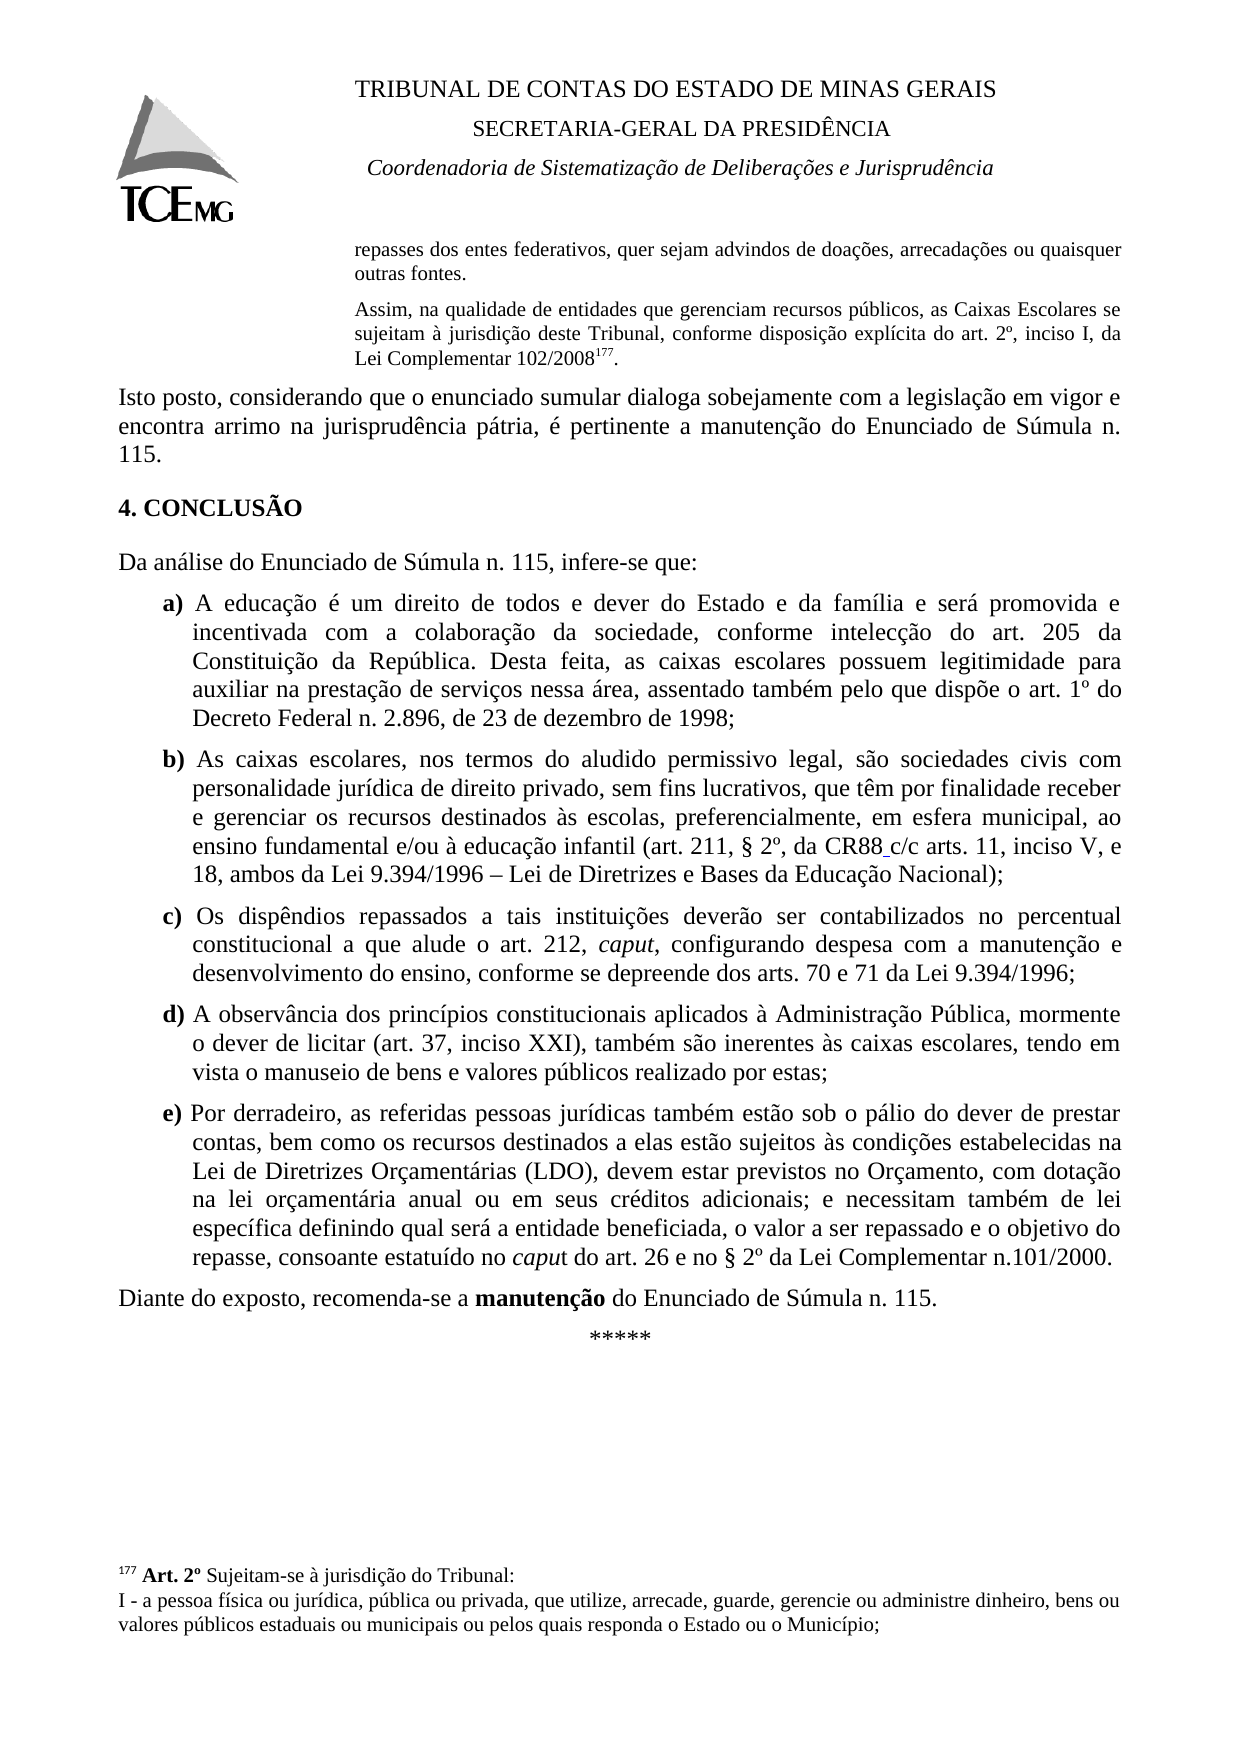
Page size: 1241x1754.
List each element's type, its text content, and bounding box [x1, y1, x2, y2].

text ***** [118, 1324, 1122, 1353]
text d) A observância dos princípios constitucionais aplicados à Administração Pública, mormente o dever de licitar (art. 37, inciso XXI), também são inerentes às caixas escolares, tendo em vista o manuseio de bens e valores públicos realizado por estas; [162, 999, 1122, 1086]
text 4. CONCLUSÃO [118, 493, 1122, 522]
text a) A educação é um direito de todos e dever do Estado e da família e será promovida e incentivada com a colaboração da sociedade, conforme intelecção do art. 205 da Constituição da República. Desta feita, as caixas escolares possuem legitimidade para auxiliar na prestação de serviços nessa área, assentado também pelo que dispõe o art. 1º do Decreto Federal n. 2.896, de 23 de dezembro de 1998; [162, 588, 1122, 732]
picture [92, 73, 262, 243]
text Da análise do Enunciado de Súmula n. 115, infere-se que: [118, 547, 1122, 576]
text Assim, na qualidade de entidades que gerenciam recursos públicos, as Caixas Escolares se sujeitam à jurisdição deste Tribunal, conforme disposição explícita do art. 2º, inciso I, da Lei Complementar 102/2008. [354, 297, 1122, 369]
text e) Por derradeiro, as referidas pessoas jurídicas também estão sob o pálio do dever de prestar contas, bem como os recursos destinados a elas estão sujeitos às condições estabelecidas na Lei de Diretrizes Orçamentárias (LDO), devem estar previstos no Orçamento, com dotação na lei orçamentária anual ou em seus créditos adicionais; e necessitam também de lei específica definindo qual será a entidade beneficiada, o valor a ser repassado e o objetivo do repasse, consoante estatuído no caput do art. 26 e no § 2º da Lei Complementar n.101/2000. [162, 1098, 1122, 1271]
text c) Os dispêndios repassados a tais instituições deverão ser contabilizados no percentual constitucional a que alude o art. 212, caput, configurando despesa com a manutenção e desenvolvimento do ensino, conforme se depreende dos arts. 70 e 71 da Lei 9.394/1996; [162, 901, 1122, 987]
text Isto posto, considerando que o enunciado sumular dialoga sobejamente com a legislação em vigor e encontra arrimo na jurisprudência pátria, é pertinente a manutenção do Enunciado de Súmula n. 115. [118, 382, 1122, 468]
text b) As caixas escolares, nos termos do aludido permissivo legal, são sociedades civis com personalidade jurídica de direito privado, sem fins lucrativos, que têm por finalidade receber e gerenciar os recursos destinados às escolas, preferencialmente, em esfera municipal, ao ensino fundamental e/ou à educação infantil (art. 211, § 2º, da CR88 c/c arts. 11, inciso V, e 18, ambos da Lei 9.394/1996 – Lei de Diretrizes e Bases da Educação Nacional); [162, 744, 1122, 888]
text Diante do exposto, recomenda-se a manutenção do Enunciado de Súmula n. 115. [118, 1283, 1122, 1312]
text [354, 237, 1122, 285]
